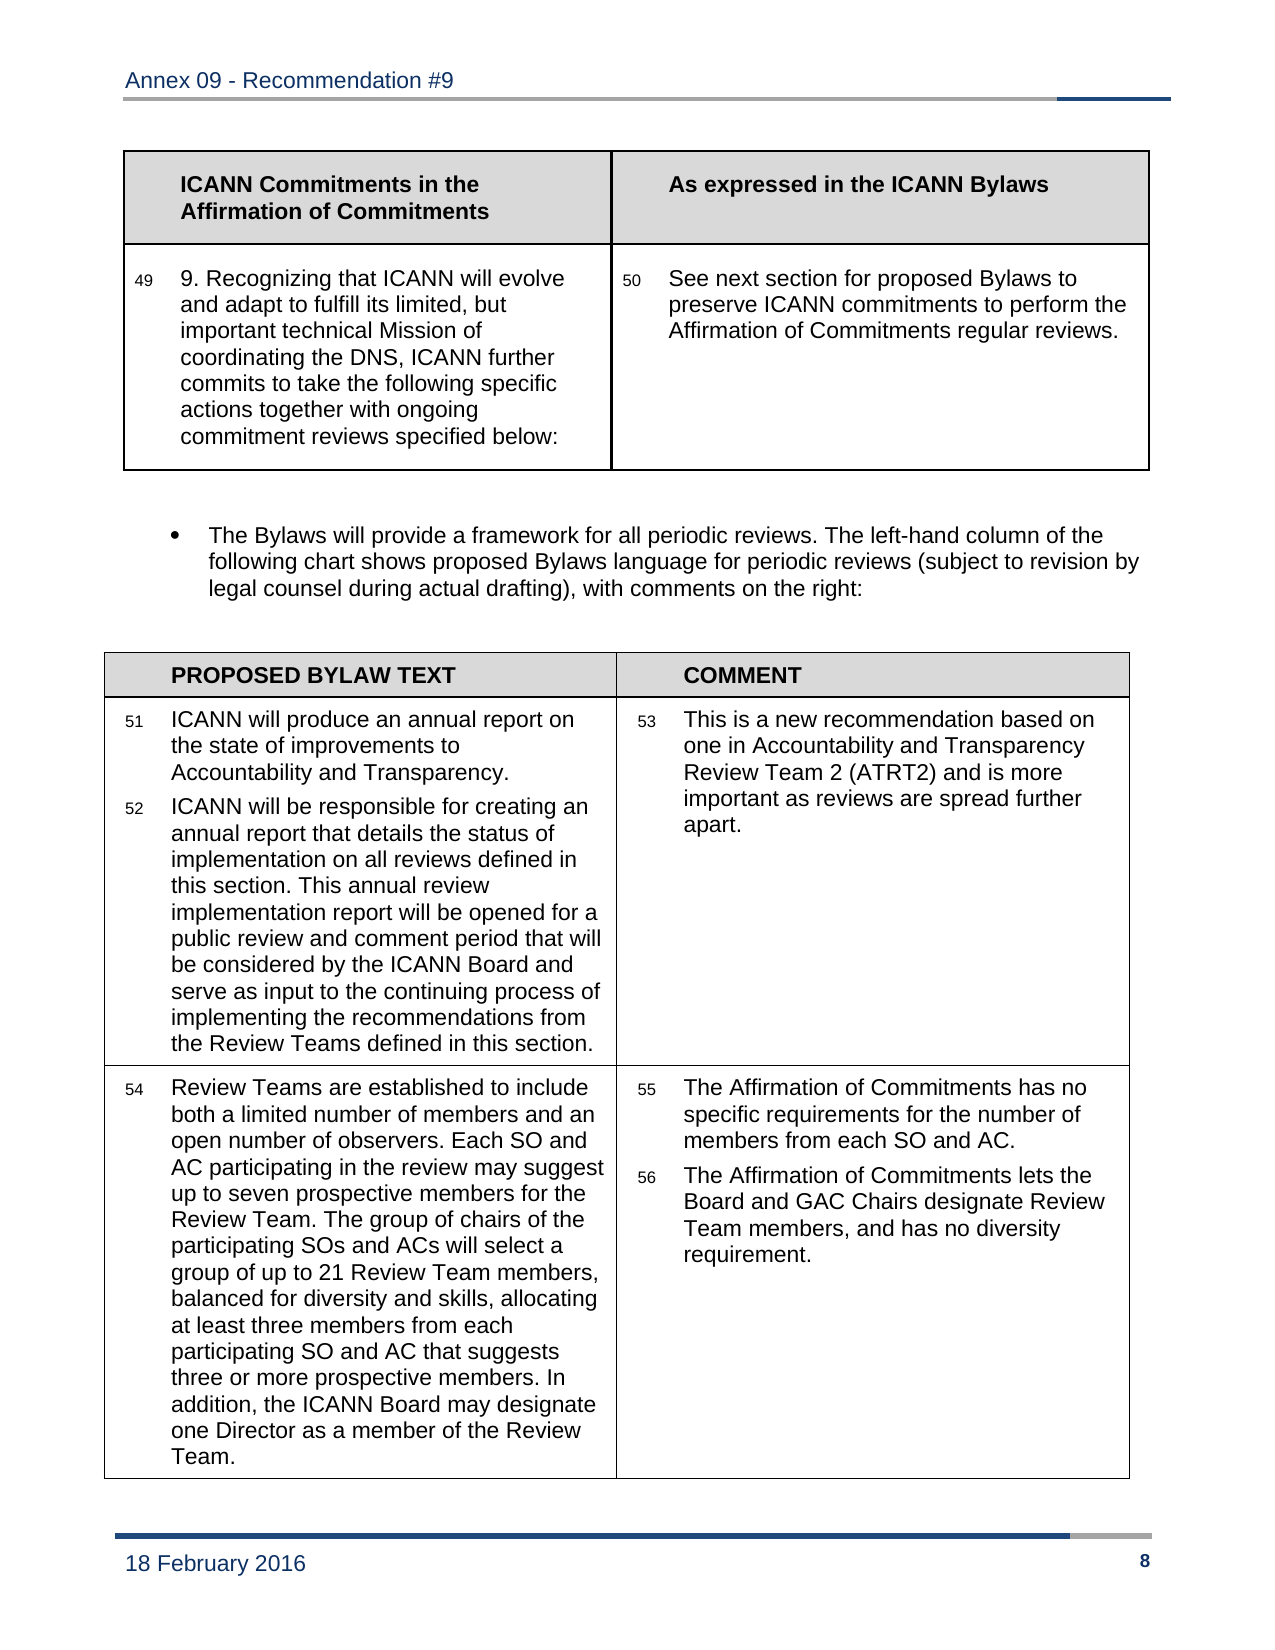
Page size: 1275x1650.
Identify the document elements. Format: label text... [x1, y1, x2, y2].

table_header PROPOSED BYLAW TEXT [105, 653, 616, 696]
table_cell The Affirmation of Commitments has no specific requirements for the number of members from each SO and AC. The Affirmation of Commitments lets the Board and GAC Chairs designate Review Team members, and has no diversity requirement. [617, 1066, 1129, 1478]
table_cell This is a new recommendation based on one in Accountability and Transparency Review Team 2 (ATRT2) and is more important as reviews are spread further apart. [617, 698, 1129, 1065]
table_cell See next section for proposed Bylaws to preserve ICANN commitments to perform the Affirmation of Commitments regular reviews. [613, 245, 1148, 468]
list The Bylaws will provide a framework for all periodic reviews. The left-hand column of the following chart shows proposed Bylaws language for periodic reviews (subject to revision by legal counsel during actual drafting), with comments on the right: [171, 522, 1150, 601]
table_cell Review Teams are established to include both a limited number of members and an open number of observers. Each SO and AC participating in the review may suggest up to seven prospective members for the Review Team. The group of chairs of the participating SOs and ACs will select a group of up to 21 Review Team members, balanced for diversity and skills, allocating at least three members from each participating SO and AC that suggests three or more prospective members. In addition, the ICANN Board may designate one Director as a member of the Review Team. [105, 1066, 616, 1478]
table_header As expressed in the ICANN Bylaws [613, 152, 1148, 243]
table_cell 9. Recognizing that ICANN will evolve and adapt to fulfill its limited, but important technical Mission of coordinating the DNS, ICANN further commits to take the following specific actions together with ongoing commitment reviews specified below: [125, 245, 610, 468]
table_cell ICANN will produce an annual report on the state of improvements to Accountability and Transparency. ICANN will be responsible for creating an annual report that details the status of implementation on all reviews defined in this section. This annual review implementation report will be opened for a public review and comment period that will be considered by the ICANN Board and serve as input to the continuing process of implementing the recommendations from the Review Teams defined in this section. [105, 698, 616, 1065]
table_header ICANN Commitments in the Affirmation of Commitments [125, 152, 610, 243]
table_header COMMENT [617, 653, 1129, 696]
